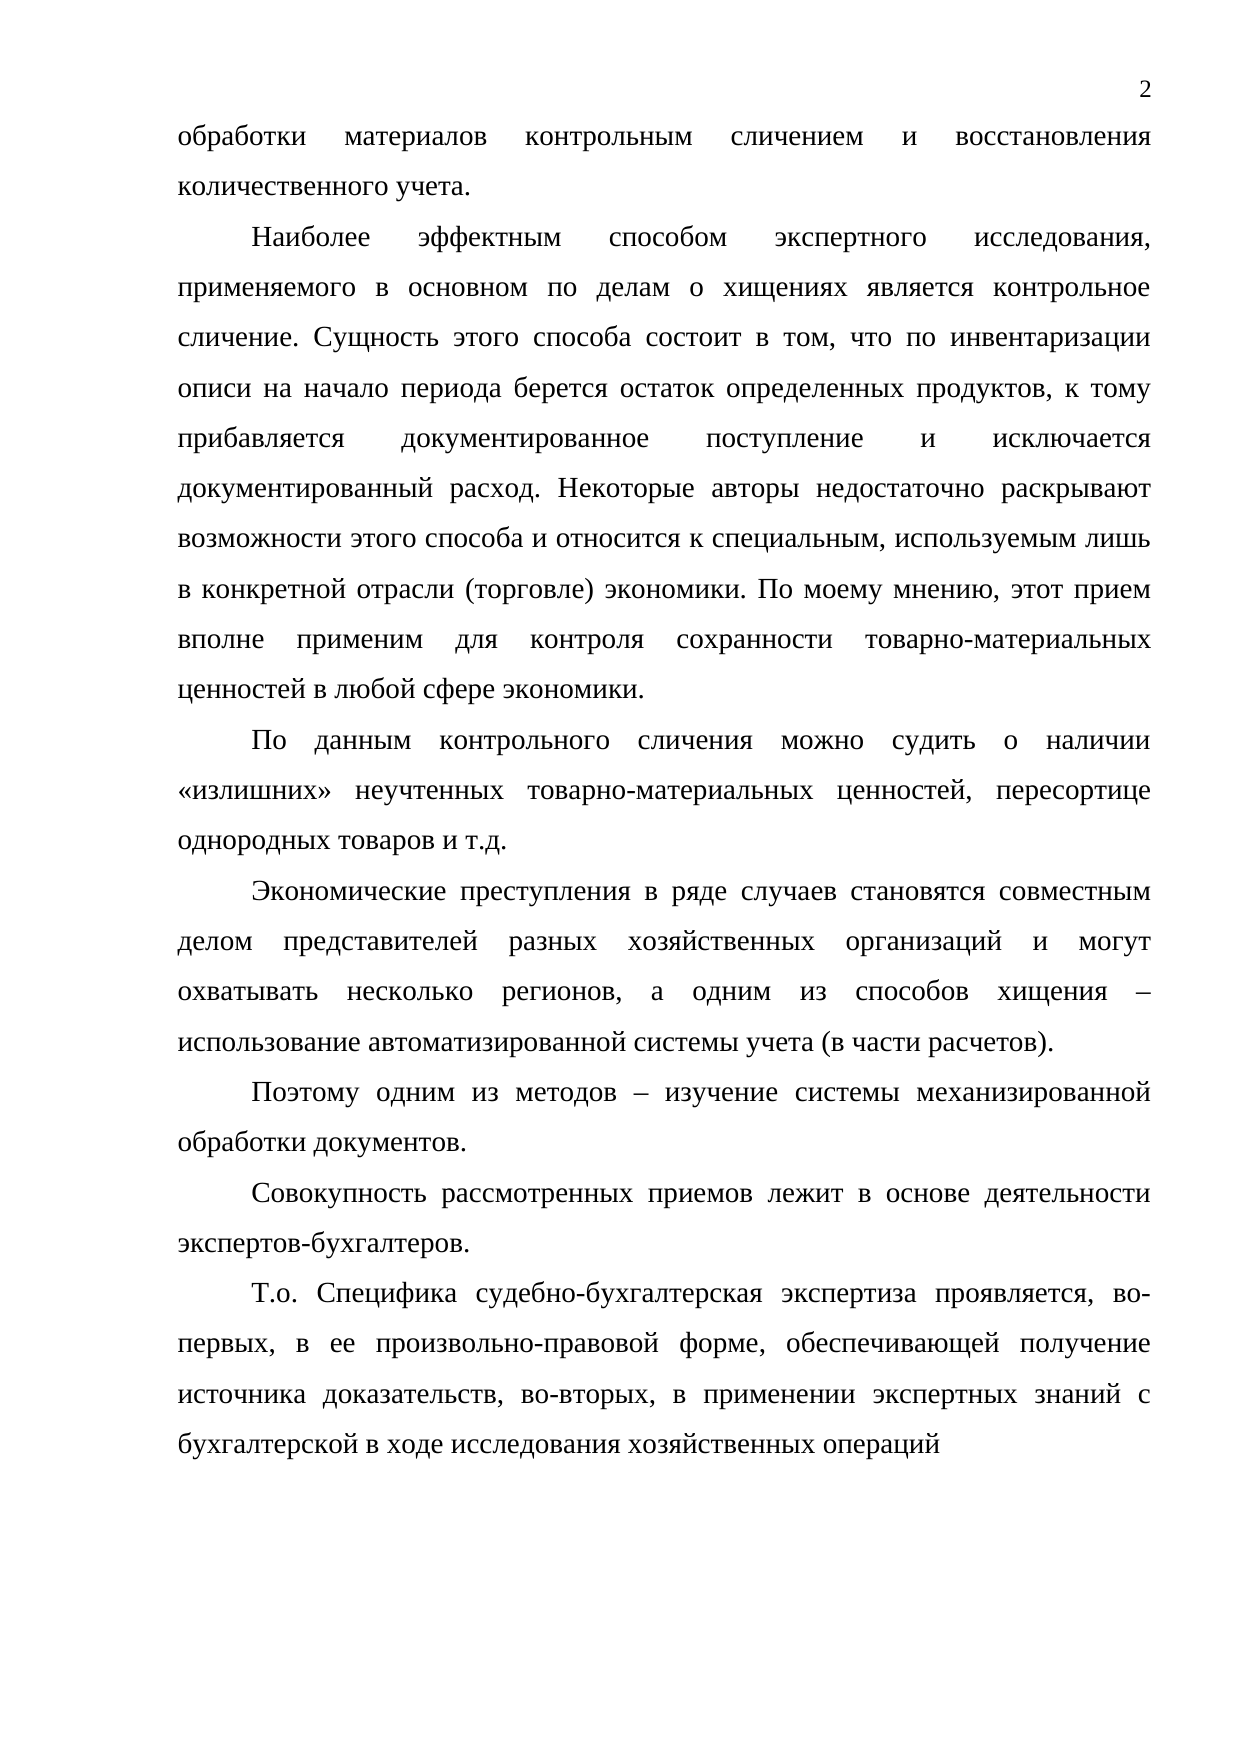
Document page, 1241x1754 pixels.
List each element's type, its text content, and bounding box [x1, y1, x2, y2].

text Т.о. Специфика судебно-бухгалтерская экспертиза проявляется, во-первых, в ее произвольно-правовой форме, обеспечивающей получение источника доказательств, во-вторых, в применении экспертных знаний с бухгалтерской в ходе исследования хозяйственных операций [177, 1275, 1152, 1460]
text Наиболее эффектным способом экспертного исследования, применяемого в основном по делам о хищениях является контрольное сличение. Сущность этого способа состоит в том, что по инвентаризации описи на начало периода берется остаток определенных продуктов, к тому прибавляется документированное поступление и исключается документированный расход. Некоторые авторы недостаточно раскрывают возможности этого способа и относится к специальным, используемым лишь в конкретной отрасли (торговле) экономики. По моему мнению, этот прием вполне применим для контроля сохранности товарно-материальных ценностей в любой сфере экономики. [177, 219, 1152, 705]
text Экономические преступления в ряде случаев становятся совместным делом представителей разных хозяйственных организаций и могут охватывать несколько регионов, а одним из способов хищения – использование автоматизированной системы учета (в части расчетов). [177, 873, 1152, 1057]
text Поэтому одним из методов – изучение системы механизированной обработки документов. [177, 1074, 1152, 1158]
text По данным контрольного сличения можно судить о наличии «излишних» неучтенных товарно-материальных ценностей, пересортице однородных товаров и т.д. [177, 722, 1152, 856]
text Совокупность рассмотренных приемов лежит в основе деятельности экспертов-бухгалтеров. [177, 1175, 1152, 1258]
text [177, 118, 1152, 202]
